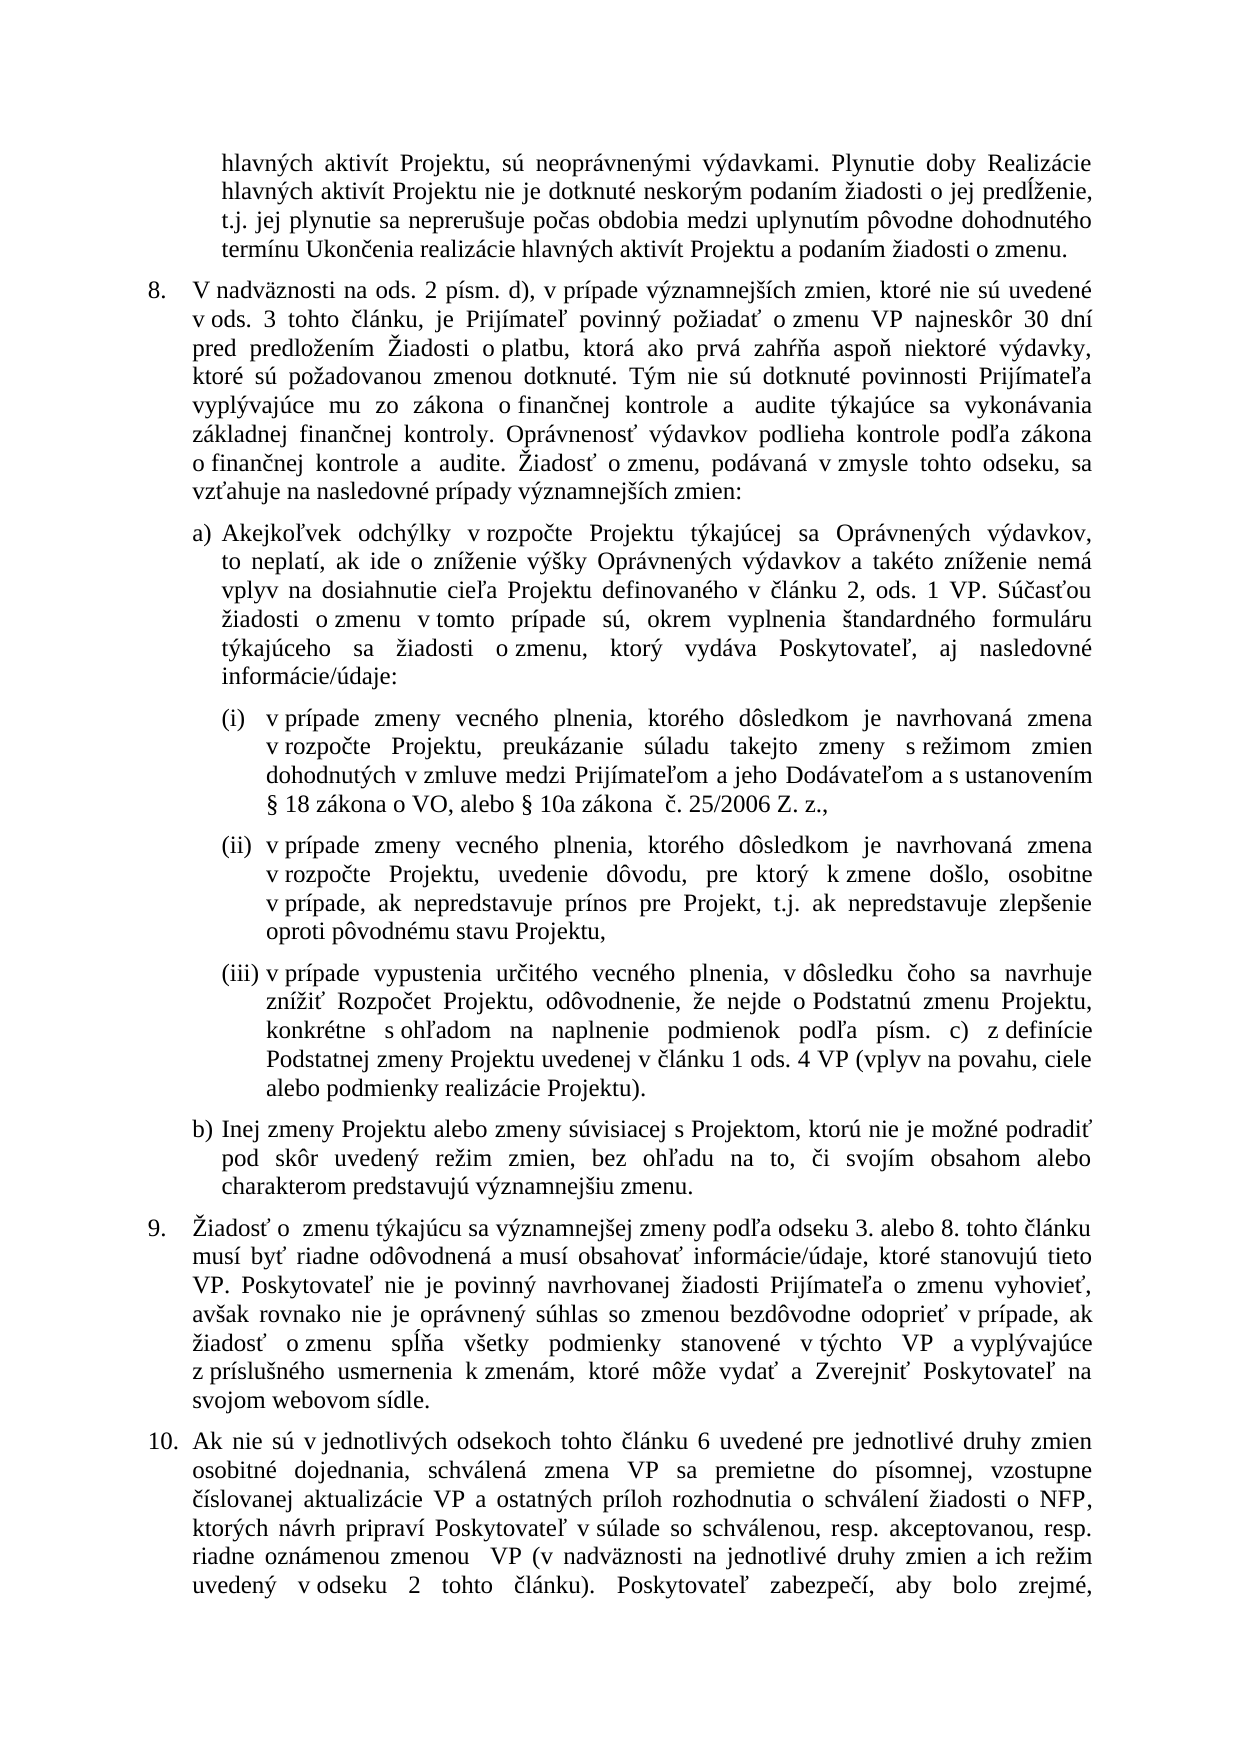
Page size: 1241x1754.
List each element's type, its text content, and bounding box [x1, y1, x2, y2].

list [192, 148, 1093, 263]
list v prípade zmeny vecného plnenia, ktorého dôsledkom je navrhovaná zmena v rozpočte Projektu, preukázanie súladu takejto zmeny s režimom zmien dohodnutých v zmluve medzi Prijímateľom a jeho Dodávateľom a s ustanovením § 18 zákona o VO, alebo § 10a zákona č. 25/2006 Z. z., [221, 703, 1093, 818]
list V nadväznosti na ods. 2 písm. d), v prípade významnejších zmien, ktoré nie sú uvedené v ods. 3 tohto článku, je Prijímateľ povinný požiadať o zmenu VP najneskôr 30 dní pred predložením Žiadosti o platbu, ktorá ako prvá zahŕňa aspoň niektoré výdavky, ktoré sú požadovanou zmenou dotknuté. Tým nie sú dotknuté povinnosti Prijímateľa vyplývajúce mu zo zákona o finančnej kontrole a audite týkajúce sa vykonávania základnej finančnej kontroly. Oprávnenosť výdavkov podlieha kontrole podľa zákona o finančnej kontrole a audite. Žiadosť o zmenu, podávaná v zmysle tohto odseku, sa vzťahuje na nasledovné prípady významnejších zmien: [148, 275, 1093, 505]
list Inej zmeny Projektu alebo zmeny súvisiacej s Projektom, ktorú nie je možné podradiť pod skôr uvedený režim zmien, bez ohľadu na to, či svojím obsahom alebo charakterom predstavujú významnejšiu zmenu. [192, 1114, 1093, 1200]
list v prípade zmeny vecného plnenia, ktorého dôsledkom je navrhovaná zmena v rozpočte Projektu, uvedenie dôvodu, pre ktorý k zmene došlo, osobitne v prípade, ak nepredstavuje prínos pre Projekt, t.j. ak nepredstavuje zlepšenie oproti pôvodnému stavu Projektu, [221, 830, 1093, 945]
list v prípade vypustenia určitého vecného plnenia, v dôsledku čoho sa navrhuje znížiť Rozpočet Projektu, odôvodnenie, že nejde o Podstatnú zmenu Projektu, konkrétne s ohľadom na naplnenie podmienok podľa písm. c) z definície Podstatnej zmeny Projektu uvedenej v článku 1 ods. 4 VP (vplyv na povahu, ciele alebo podmienky realizácie Projektu). [221, 958, 1093, 1101]
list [148, 1426, 1093, 1599]
list Žiadosť o zmenu týkajúcu sa významnejšej zmeny podľa odseku 3. alebo 8. tohto článku musí byť riadne odôvodnená a musí obsahovať informácie/údaje, ktoré stanovujú tieto VP. Poskytovateľ nie je povinný navrhovanej žiadosti Prijímateľa o zmenu vyhovieť, avšak rovnako nie je oprávnený súhlas so zmenou bezdôvodne odoprieť v prípade, ak žiadosť o zmenu spĺňa všetky podmienky stanovené v týchto VP a vyplývajúce z príslušného usmernenia k zmenám, ktoré môže vydať a Zverejniť Poskytovateľ na svojom webovom sídle. [148, 1213, 1093, 1414]
list Akejkoľvek odchýlky v rozpočte Projektu týkajúcej sa Oprávnených výdavkov, to neplatí, ak ide o zníženie výšky Oprávnených výdavkov a takéto zníženie nemá vplyv na dosiahnutie cieľa Projektu definovaného v článku 2, ods. 1 VP. Súčasťou žiadosti o zmenu v tomto prípade sú, okrem vyplnenia štandardného formuláru týkajúceho sa žiadosti o zmenu, ktorý vydáva Poskytovateľ, aj nasledovné informácie/údaje: [192, 518, 1093, 690]
